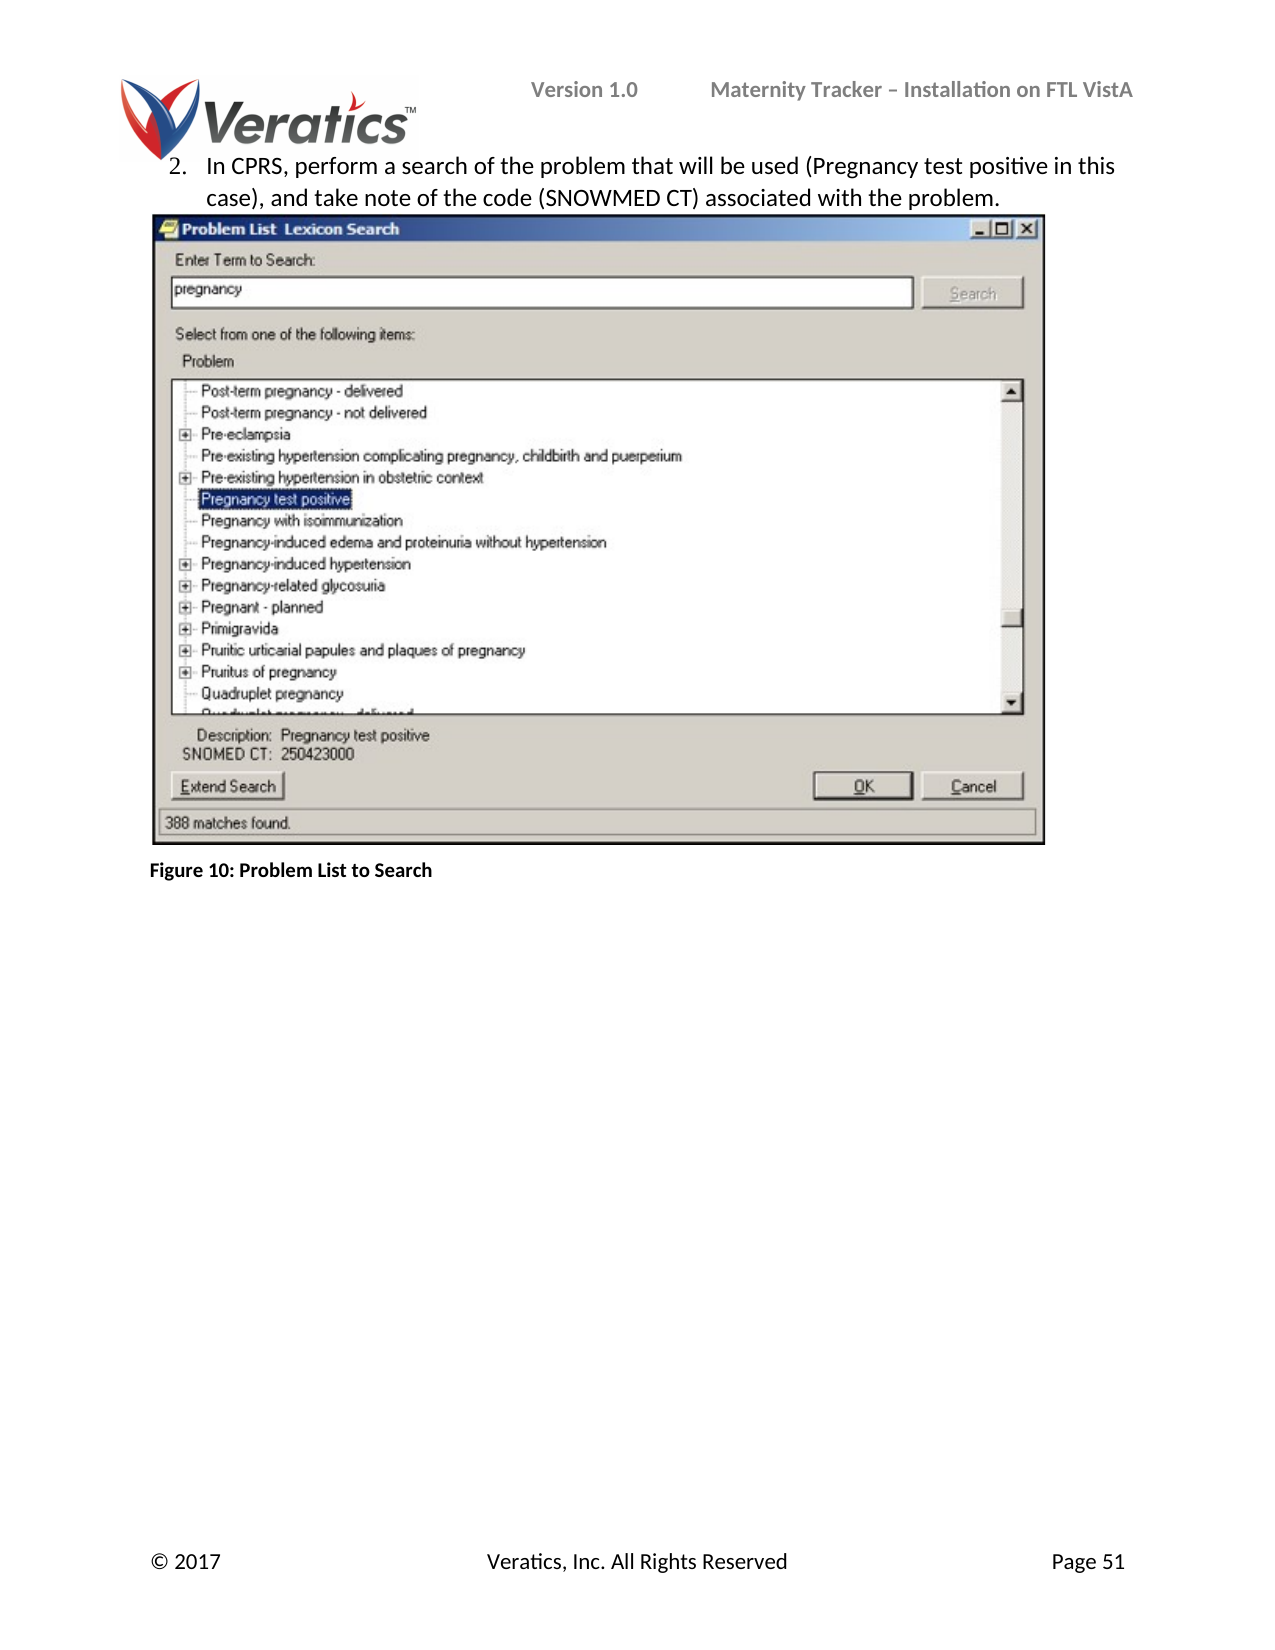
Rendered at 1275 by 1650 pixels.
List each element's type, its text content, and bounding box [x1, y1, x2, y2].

text Figure 10: Problem List to Search [149, 857, 1125, 883]
picture [118, 75, 419, 162]
picture [151, 213, 1046, 845]
list In CPRS, perform a search of the problem that will be used (Pregnancy test positive in this case), and take note of the code (SNOWMED CT) associated with the problem. [169, 150, 1125, 212]
